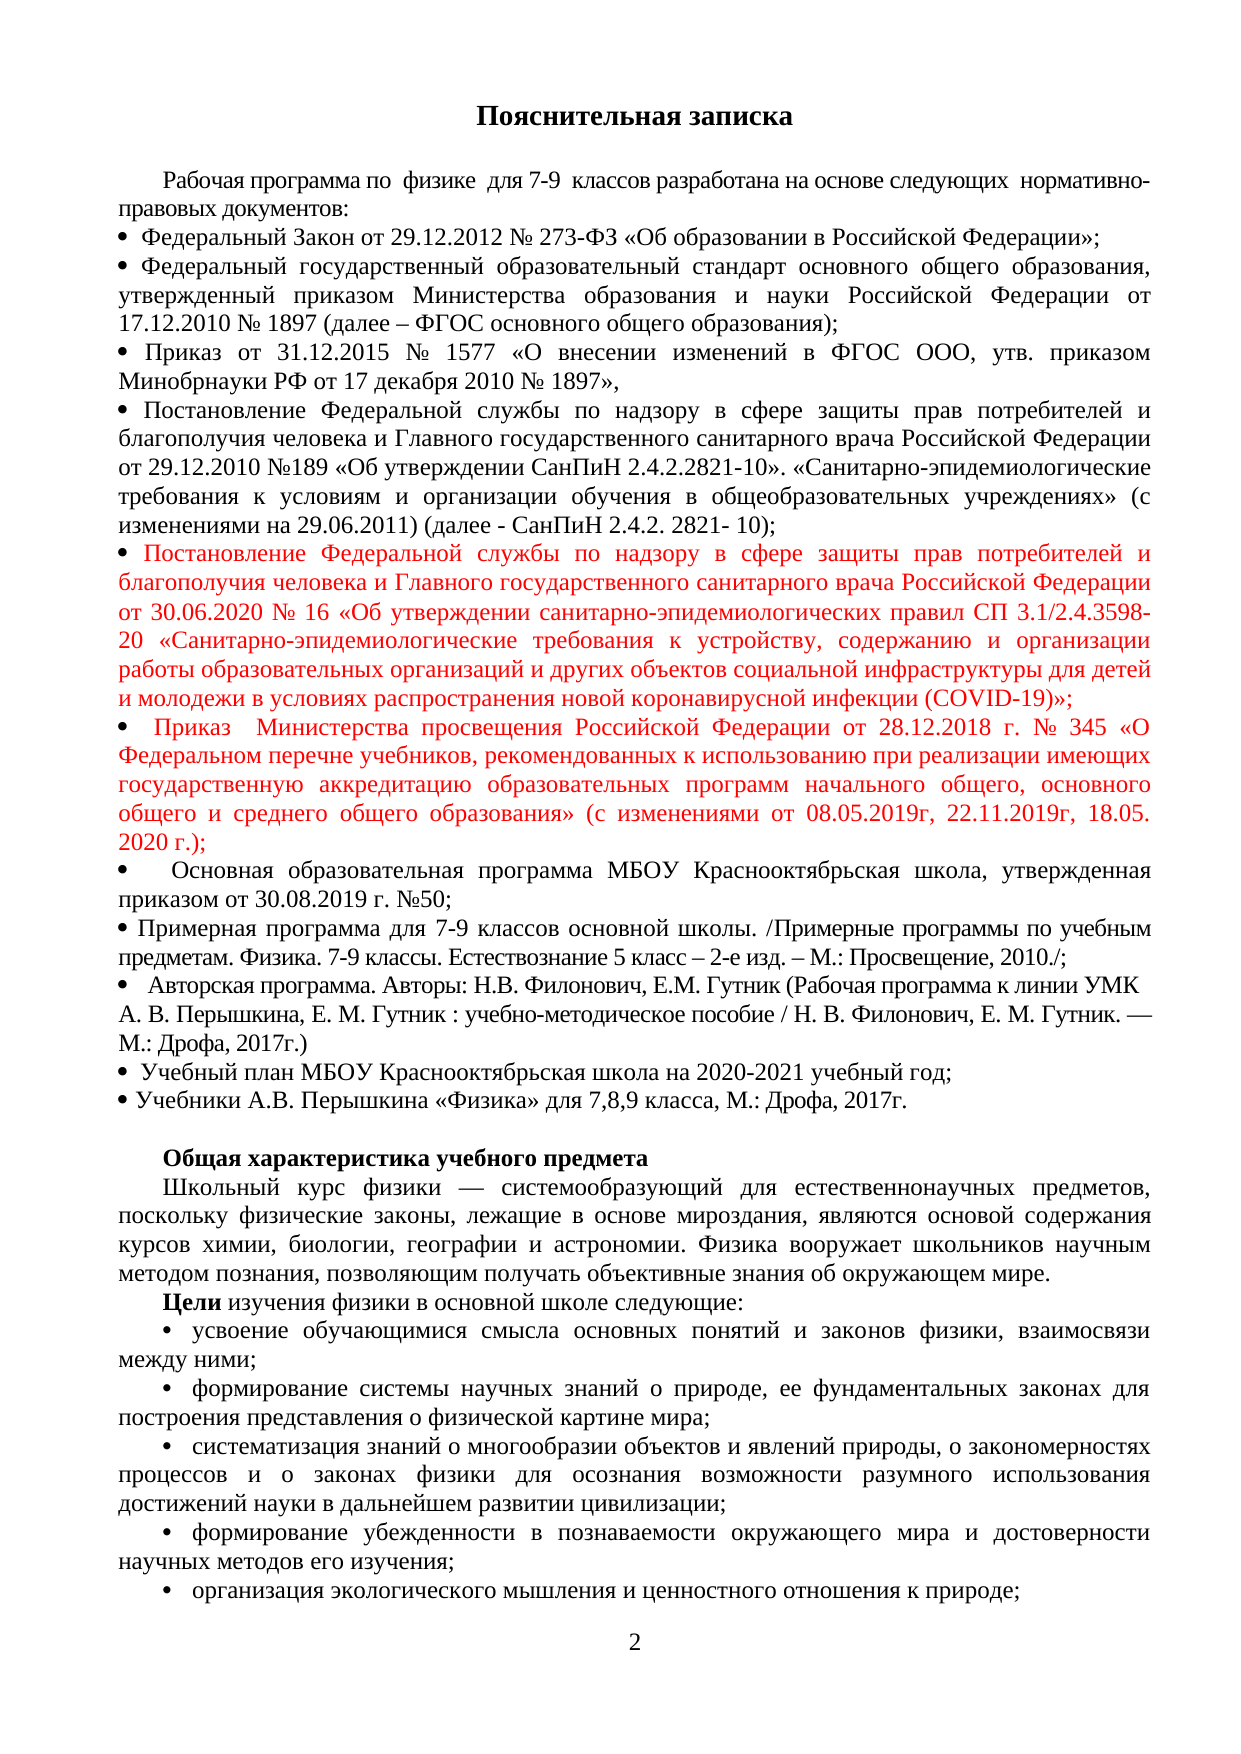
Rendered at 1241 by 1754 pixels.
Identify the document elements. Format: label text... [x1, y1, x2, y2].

text Рабочая программа по физике для 7-9 классов разработана на основе следующих нормативно-правовых документов: [118, 165, 1151, 222]
text Общая характеристика учебного предмета [118, 1143, 1152, 1172]
text Учебный план МБОУ Краснооктябрьская школа на 2020-2021 учебный год; [118, 1057, 1152, 1086]
list Авторская программа. Авторы: Н.В. Филонович, Е.М. Гутник (Рабочая программа к линии УМК [118, 971, 1152, 999]
text Цели изучения физики в основной школе следующие: [118, 1287, 1152, 1316]
list усвоение обучающимися смысла основных понятий и законов физики, взаимосвязи между ними; [118, 1316, 1150, 1373]
text Приказ от 31.12.2015 № 1577 «О внесении изменений в ФГОС OОО, утв. приказом Минобрнауки РФ от 17 декабря 2010 № 1897», [118, 337, 1152, 395]
list формирование системы научных знаний о природе, ее фундаментальных законах для построения представления о физической картине мира; [118, 1373, 1151, 1431]
text Федеральный Закон от 29.12.2012 № 273-ФЗ «Об образовании в Российской Федерации»; [118, 222, 1152, 251]
list Учебники А.В. Перышкина «Физика» для 7,8,9 класса, М.: Дрофа, 2017г. [118, 1086, 1152, 1114]
text Основная образовательная программа МБОУ Краснооктябрьская школа, утвержденная приказом от 30.08.2019 г. №50; [118, 856, 1152, 913]
list организация экологического мышления и ценностного отношения к природе; [118, 1575, 1151, 1603]
text Пояснительная записка [118, 98, 1151, 131]
text Приказ Министерства просвещения Российской Федерации от 28.12.2018 г. № 345 «О Федеральном перечне учебников, рекомендованных к использованию при реализации имеющих государственную аккредитацию образовательных программ начального общего, основного общего и среднего общего образования» (с изменениями от 08.05.2019г, 22.11.2019г, 18.05. 2020 г.); [118, 712, 1152, 856]
text Постановление Федеральной службы по надзору в сфере защиты прав потребителей и благополучия человека и Главного государственного санитарного врача Российской Федерации от 30.06.2020 № 16 «Об утверждении санитарно-эпидемиологических правил СП 3.1/2.4.3598-20 «Санитарно-эпидемиологические требования к устройству, содержанию и организации работы образовательных организаций и других объектов социальной инфраструктуры для детей и молодежи в условиях распространения новой коронавирусной инфекции (COVID-19)»; [118, 538, 1152, 712]
list Примерная программа для 7-9 классов основной школы. /Примерные программы по учебным предметам. Физика. 7-9 классы. Естествознание 5 класс – 2-е изд. – М.: Просвещение, 2010./; [118, 913, 1152, 971]
text Постановление Федеральной службы по надзору в сфере защиты прав потребителей и благополучия человека и Главного государственного санитарного врача Российской Федерации от 29.12.2010 №189 «Об утверждении СанПиН 2.4.2.2821-10». «Санитарно-эпидемиологические требования к условиям и организации обучения в общеобразовательных учреждениях» (с изменениями на 29.06.2011) (далее - СанПиН 2.4.2. 2821- 10); [118, 395, 1152, 538]
list формирование убежденности в познаваемости окружающего мира и достоверности научных методов его изучения; [118, 1517, 1150, 1575]
list систематизация знаний о многообразии объектов и явлений природы, о закономерностях процессов и о законах физики для осознания возможности разумного использования достижений науки в дальнейшем развитии цивилизации; [118, 1431, 1151, 1517]
list А. В. Перышкина, Е. М. Гутник : учебно-методическое пособие / Н. В. Филонович, Е. М. Гутник. — М.: Дрофа, 2017г.) [118, 999, 1152, 1057]
text Федеральный государственный образовательный стандарт основного общего образования, утвержденный приказом Министерства образования и науки Российской Федерации от 17.12.2010 № 1897 (далее – ФГОС основного общего образования); [118, 251, 1152, 337]
text Школьный курс физики — системообразующий для естественнонаучных предметов, поскольку физические законы, лежащие в основе мироздания, являются основой содержания курсов химии, биологии, географии и астрономии. Физика вооружает школьников научным методом познания, позволяющим получать объективные знания об окружающем мире. [118, 1172, 1152, 1287]
